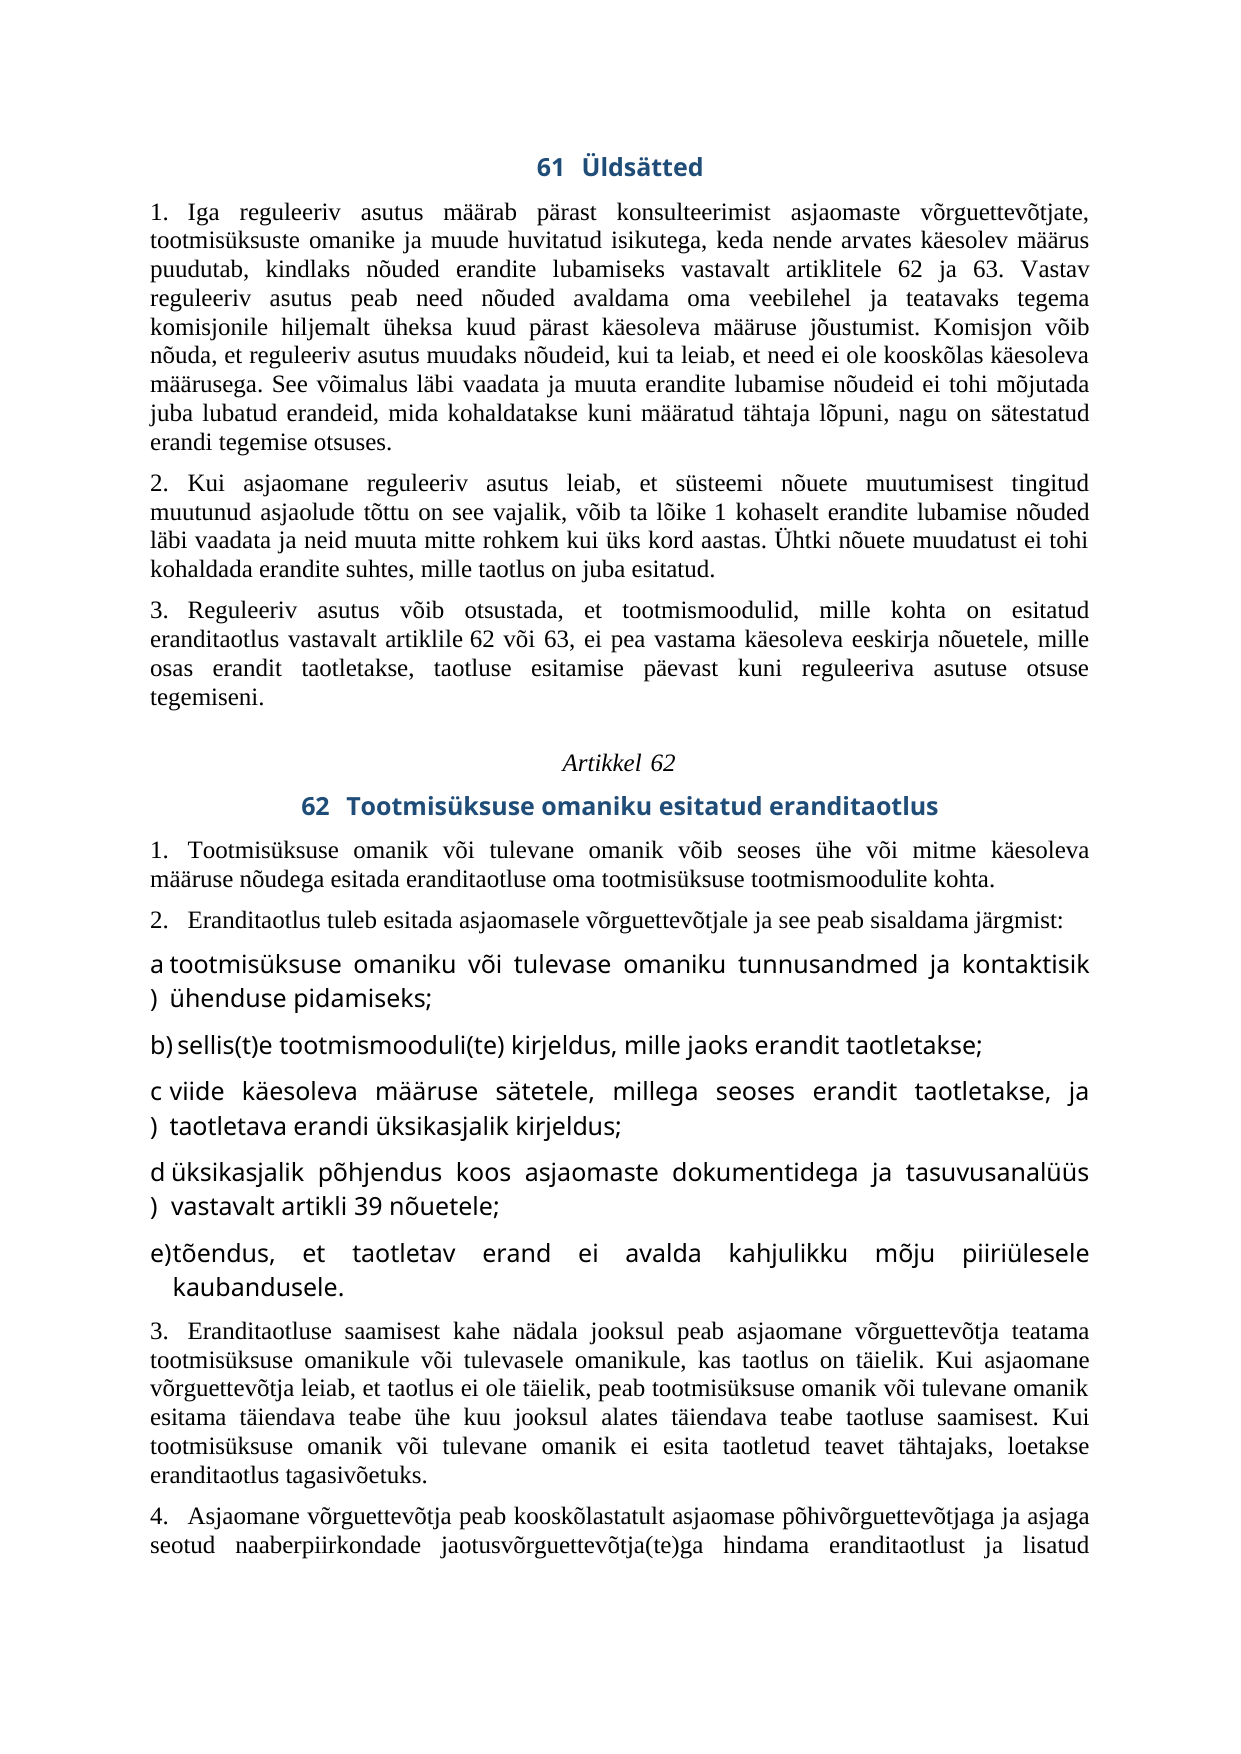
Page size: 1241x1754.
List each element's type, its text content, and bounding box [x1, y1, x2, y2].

table_header d) [150, 1142, 171, 1223]
text Artikkel 62 [150, 748, 1090, 777]
table_header b) [150, 1015, 177, 1062]
table_header sellis(t)e tootmismooduli(te) kirjeldus, mille jaoks erandit taotletakse; [177, 1015, 1090, 1062]
text 1. Tootmisüksuse omanik või tulevane omanik võib seoses ühe või mitme käesoleva määruse nõudega esitada eranditaotluse oma tootmisüksuse tootmismoodulite kohta. [150, 836, 1090, 893]
table_header viide käesoleva määruse sätetele, millega seoses erandit taotletakse, ja taotletava erandi üksikasjalik kirjeldus; [169, 1062, 1090, 1142]
text 2. Kui asjaomane reguleeriv asutus leiab, et süsteemi nõuete muutumisest tingitud muutunud asjaolude tõttu on see vajalik, võib ta lõike 1 kohaselt erandite lubamise nõuded läbi vaadata ja neid muuta mitte rohkem kui üks kord aastas. Ühtki nõuete muudatust ei tohi kohaldada erandite suhtes, mille taotlus on juba esitatud. [150, 468, 1090, 583]
table_header a) [150, 934, 169, 1015]
table_header üksikasjalik põhjendus koos asjaomaste dokumentidega ja tasuvusanalüüs vastavalt artikli 39 nõuetele; [171, 1142, 1090, 1223]
text 2. Eranditaotlus tuleb esitada asjaomasele võrguettevõtjale ja see peab sisaldama järgmist: [150, 906, 1090, 934]
subtitle Tootmisüksuse omaniku esitatud eranditaotlus [150, 789, 1090, 823]
table_header c) [150, 1062, 169, 1142]
text 3. Eranditaotluse saamisest kahe nädala jooksul peab asjaomane võrguettevõtja teatama tootmisüksuse omanikule või tulevasele omanikule, kas taotlus on täielik. Kui asjaomane võrguettevõtja leiab, et taotlus ei ole täielik, peab tootmisüksuse omanik või tulevane omanik esitama täiendava teabe ühe kuu jooksul alates täiendava teabe taotluse saamisest. Kui tootmisüksuse omanik või tulevane omanik ei esita taotletud teavet tähtajaks, loetakse eranditaotlus tagasivõetuks. [150, 1316, 1090, 1488]
text 3. Reguleeriv asutus võib otsustada, et tootmismoodulid, mille kohta on esitatud eranditaotlus vastavalt artiklile 62 või 63, ei pea vastama käesoleva eeskirja nõuetele, mille osas erandit taotletakse, taotluse esitamise päevast kuni reguleeriva asutuse otsuse tegemiseni. [150, 595, 1090, 710]
table_header tootmisüksuse omaniku või tulevase omaniku tunnusandmed ja kontaktisik ühenduse pidamiseks; [169, 934, 1090, 1015]
table_header tõendus, et taotletav erand ei avalda kahjulikku mõju piiriülesele kaubandusele. [173, 1223, 1090, 1303]
subtitle Üldsätted [150, 150, 1090, 184]
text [150, 1501, 1090, 1558]
table_header e) [150, 1223, 172, 1303]
text 1. Iga reguleeriv asutus määrab pärast konsulteerimist asjaomaste võrguettevõtjate, tootmisüksuste omanike ja muude huvitatud isikutega, keda nende arvates käesolev määrus puudutab, kindlaks nõuded erandite lubamiseks vastavalt artiklitele 62 ja 63. Vastav reguleeriv asutus peab need nõuded avaldama oma veebilehel ja teatavaks tegema komisjonile hiljemalt üheksa kuud pärast käesoleva määruse jõustumist. Komisjon võib nõuda, et reguleeriv asutus muudaks nõudeid, kui ta leiab, et need ei ole kooskõlas käesoleva määrusega. See võimalus läbi vaadata ja muuta erandite lubamise nõudeid ei tohi mõjutada juba lubatud erandeid, mida kohaldatakse kuni määratud tähtaja lõpuni, nagu on sätestatud erandi tegemise otsuses. [150, 197, 1090, 455]
